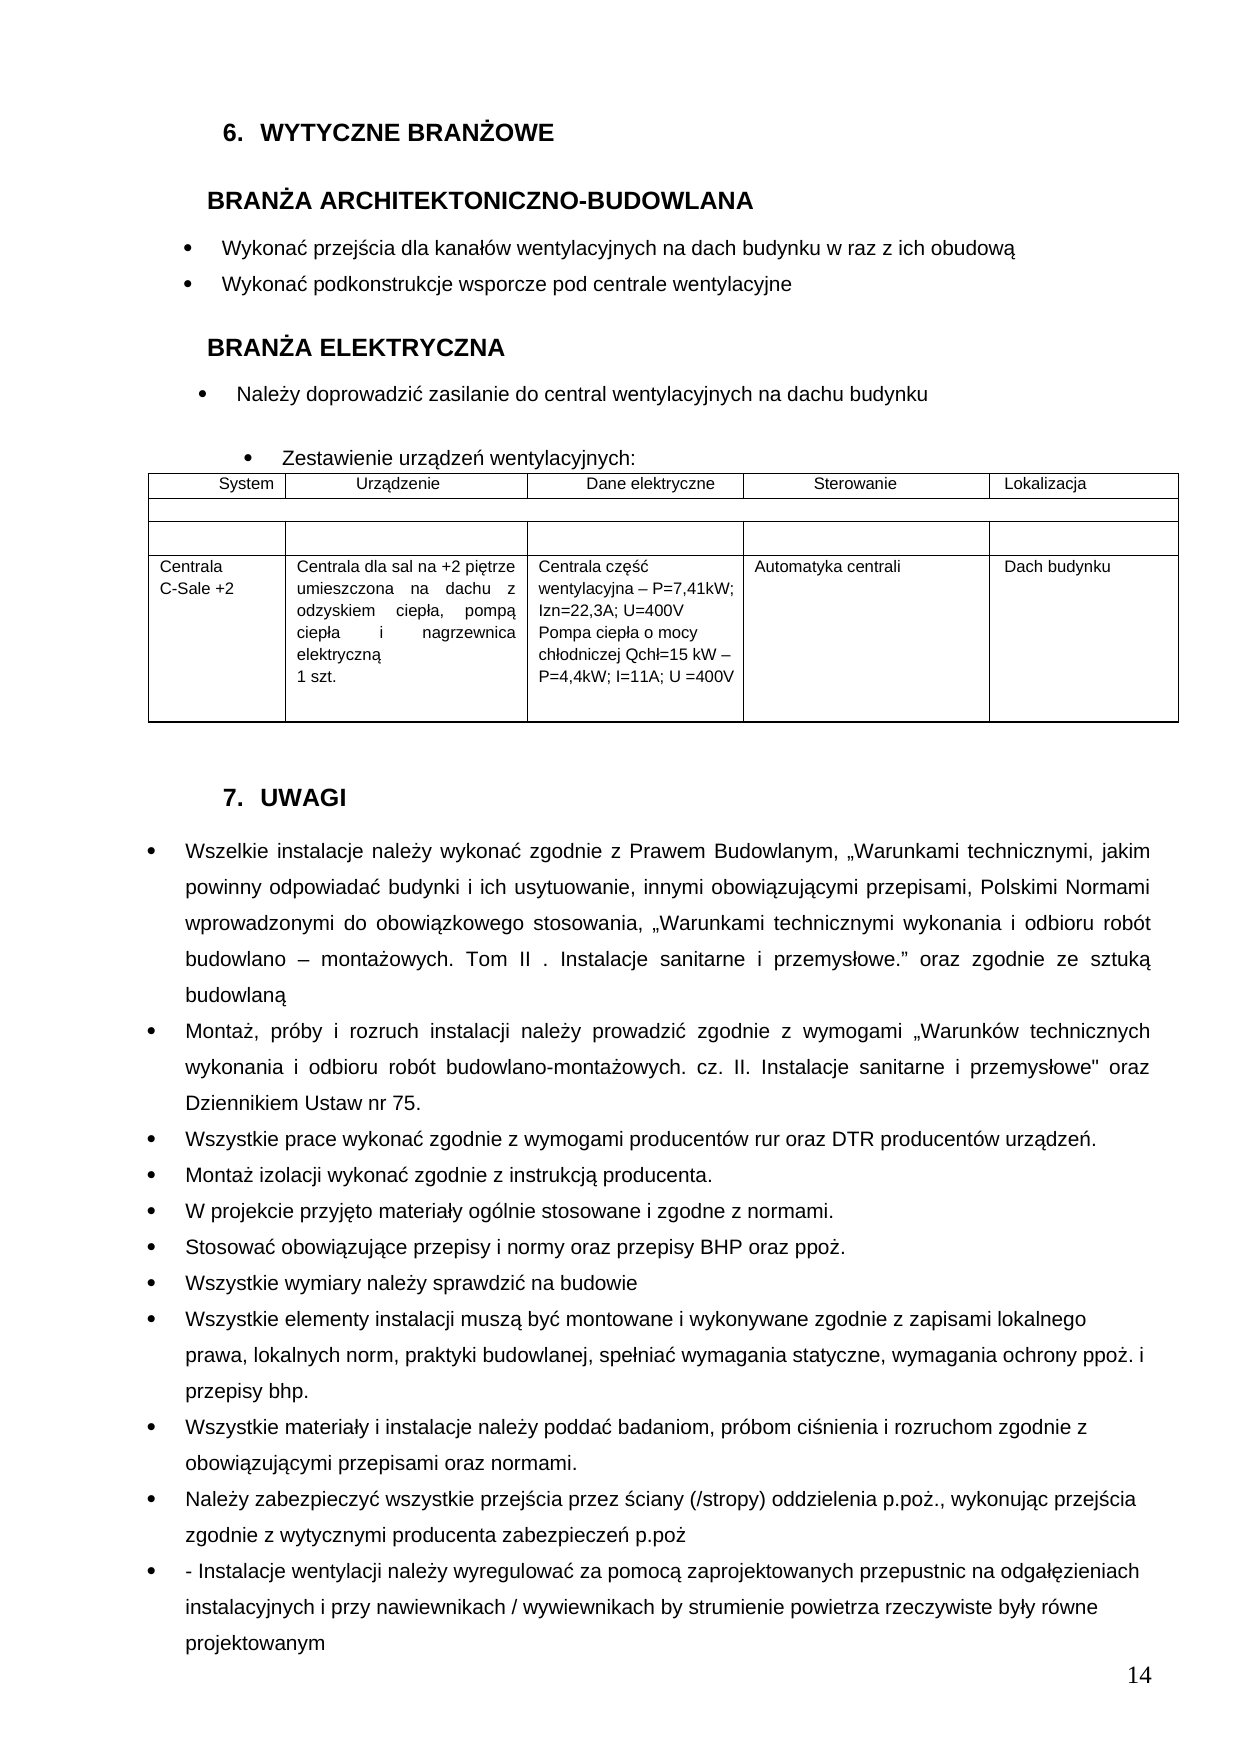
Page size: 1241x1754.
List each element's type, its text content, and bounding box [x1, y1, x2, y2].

list Wykonać przejścia dla kanałów wentylacyjnych na dach budynku w raz z ich obudową [184, 235, 1152, 259]
list Należy zabezpieczyć wszystkie przejścia przez ściany (/stropy) oddzielenia p.poż., wykonując przejścia zgodnie z wytycznymi producenta zabezpieczeń p.poż [148, 1487, 1152, 1547]
list W projekcie przyjęto materiały ogólnie stosowane i zgodne z normami. [148, 1199, 1152, 1223]
list Wszystkie materiały i instalacje należy poddać badaniom, próbom ciśnienia i rozruchom zgodnie z obowiązującymi przepisami oraz normami. [148, 1415, 1152, 1475]
subtitle WYTYCZNE BRANŻOWE [223, 118, 1152, 147]
table_cell Automatyka centrali [744, 556, 989, 721]
table_cell Centrala część wentylacyjna – P=7,41kW; Izn=22,3A; U=400V Pompa ciepła o mocy chłodniczej Qchł=15 kW – P=4,4kW; I=11A; U =400V [528, 556, 743, 721]
list Wykonać podkonstrukcje wsporcze pod centrale wentylacyjne [184, 271, 1152, 296]
table_header Lokalizacja [990, 474, 1178, 497]
list Stosować obowiązujące przepisy i normy oraz przepisy BHP oraz ppoż. [148, 1235, 1152, 1259]
table_header System [149, 474, 285, 497]
table_cell Centrala dla sal na +2 piętrze umieszczona na dachu z odzyskiem ciepła, pompą ciepła i nagrzewnica elektryczną 1 szt. [286, 556, 527, 721]
table_cell [990, 522, 1178, 555]
subtitle BRANŻA ELEKTRYCZNA [207, 332, 1152, 361]
list Wszelkie instalacje należy wykonać zgodnie z Prawem Budowlanym, „Warunkami technicznymi, jakim powinny odpowiadać budynki i ich usytuowanie, innymi obowiązującymi przepisami, Polskimi Normami wprowadzonymi do obowiązkowego stosowania, „Warunkami technicznymi wykonania i odbioru robót budowlano – montażowych. Tom II . Instalacje sanitarne i przemysłowe.” oraz zgodnie ze sztuką budowlaną [148, 839, 1152, 1007]
list Zestawienie urządzeń wentylacyjnych: [244, 445, 1152, 469]
list Montaż izolacji wykonać zgodnie z instrukcją producenta. [148, 1163, 1152, 1187]
table_cell [744, 522, 989, 555]
list Wszystkie elementy instalacji muszą być montowane i wykonywane zgodnie z zapisami lokalnego prawa, lokalnych norm, praktyki budowlanej, spełniać wymagania statyczne, wymagania ochrony ppoż. i przepisy bhp. [148, 1307, 1152, 1403]
list Wszystkie wymiary należy sprawdzić na budowie [148, 1271, 1152, 1295]
list - Instalacje wentylacji należy wyregulować za pomocą zaprojektowanych przepustnic na odgałęzieniach instalacyjnych i przy nawiewnikach / wywiewnikach by strumienie powietrza rzeczywiste były równe projektowanym [148, 1559, 1152, 1655]
subtitle BRANŻA ARCHITEKTONICZNO-BUDOWLANA [207, 186, 1152, 215]
list Wszystkie prace wykonać zgodnie z wymogami producentów rur oraz DTR producentów urządzeń. [148, 1127, 1152, 1151]
list Należy doprowadzić zasilanie do central wentylacyjnych na dachu budynku [199, 382, 1152, 406]
table_header Sterowanie [744, 474, 989, 497]
list Montaż, próby i rozruch instalacji należy prowadzić zgodnie z wymogami „Warunków technicznych wykonania i odbioru robót budowlano-montażowych. cz. II. Instalacje sanitarne i przemysłowe" oraz Dziennikiem Ustaw nr 75. [148, 1019, 1152, 1115]
table_cell Dach budynku [990, 556, 1178, 721]
table_cell [149, 522, 285, 555]
table_cell Centrala C-Sale +2 [149, 556, 285, 721]
table_cell [286, 522, 527, 555]
table_cell [528, 522, 743, 555]
subtitle UWAGI [223, 783, 1152, 812]
table_header Urządzenie [286, 474, 527, 497]
table_header Dane elektryczne [528, 474, 743, 497]
table_cell [149, 499, 1178, 521]
